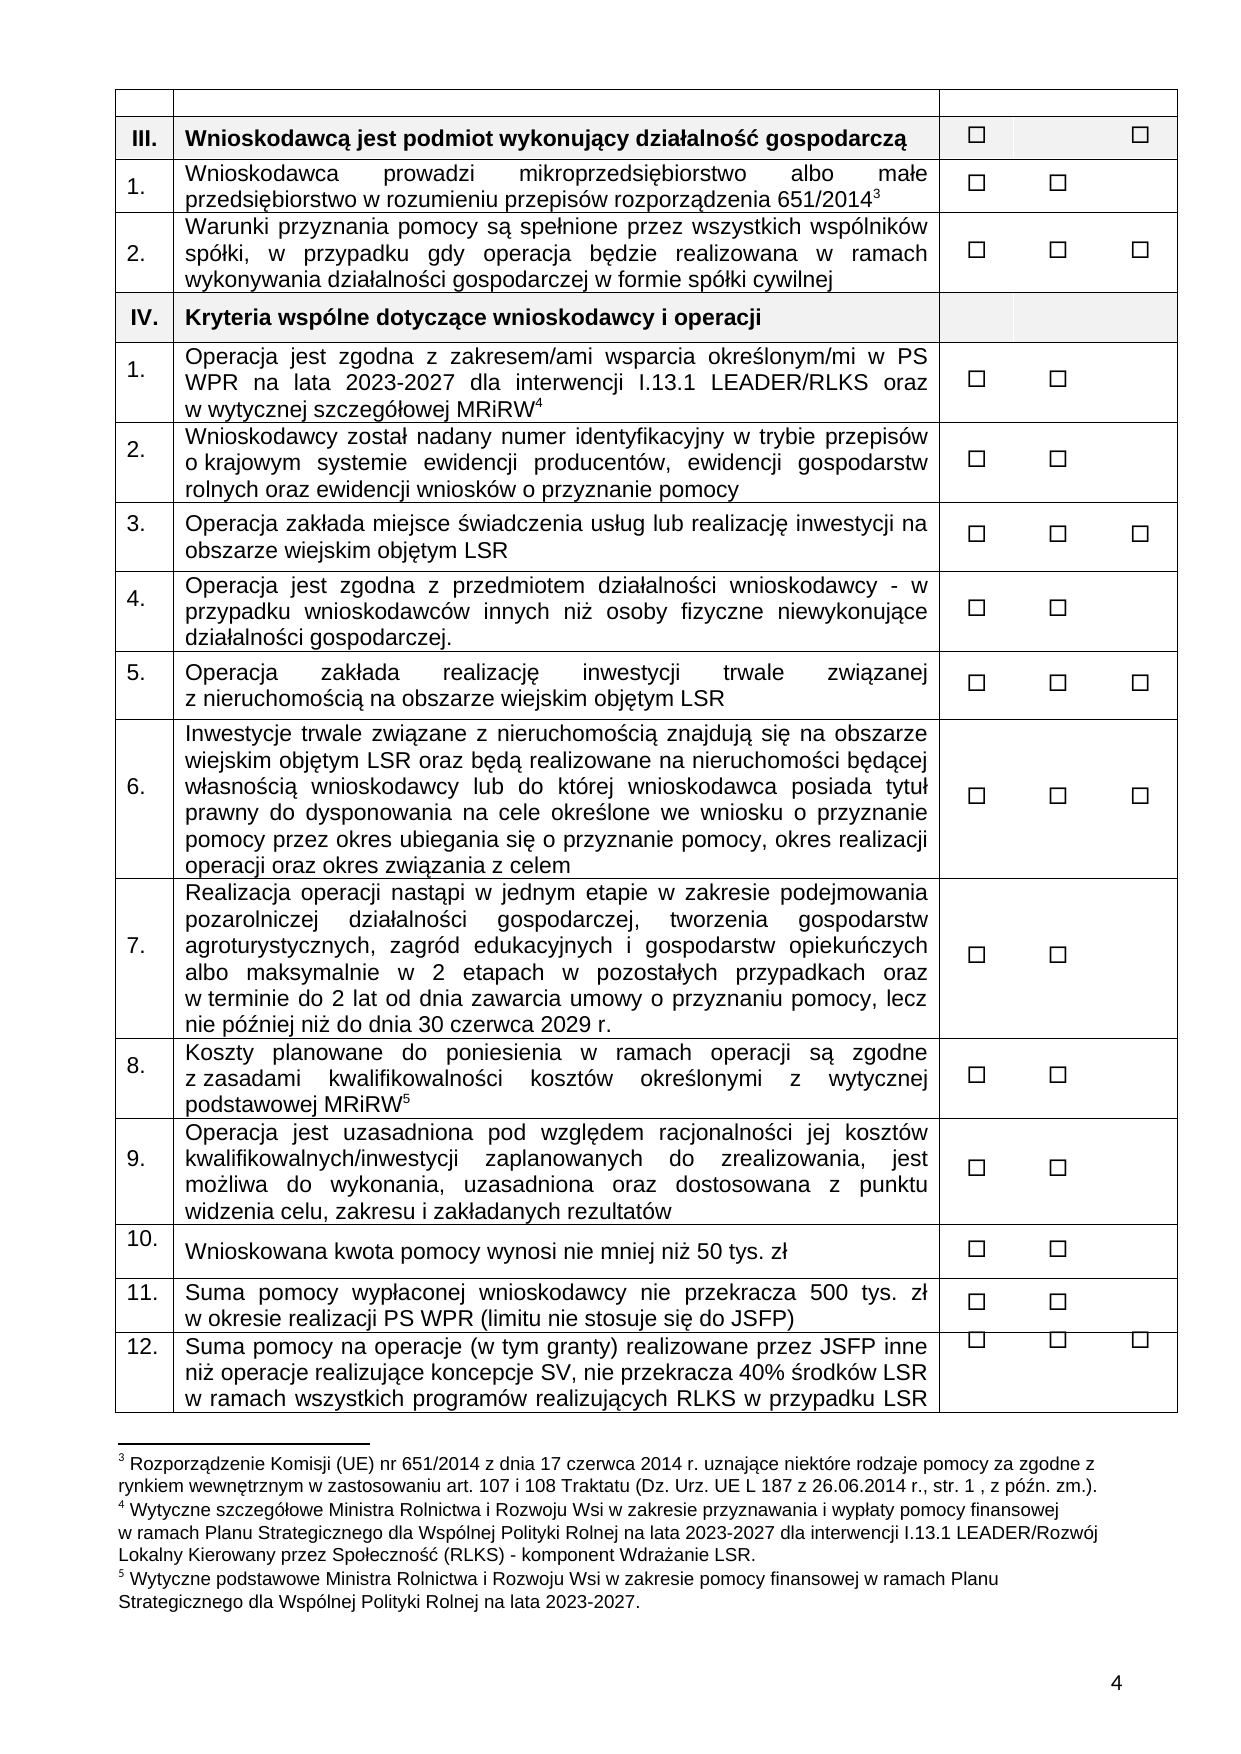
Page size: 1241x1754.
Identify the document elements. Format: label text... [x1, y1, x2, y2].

table_cell [940, 879, 1013, 1037]
table_cell [1014, 213, 1102, 292]
table_cell [940, 117, 1013, 158]
table_cell [1102, 1333, 1177, 1412]
table_cell Wnioskodawcą jest podmiot wykonujący działalność gospodarczą [174, 117, 939, 158]
table_cell [940, 90, 1013, 116]
table_cell [940, 213, 1013, 292]
table_cell [1014, 1333, 1102, 1412]
table_cell [940, 652, 1013, 719]
table_cell Wnioskodawca prowadzi mikroprzedsiębiorstwo albo małe przedsiębiorstwo w rozumieniu przepisów rozporządzenia 651/2014 [174, 160, 939, 212]
table_cell [1014, 503, 1102, 571]
table_cell [940, 293, 1013, 342]
table_cell [116, 1039, 173, 1118]
table_cell [1014, 423, 1102, 502]
table_cell [116, 343, 173, 422]
table_cell [940, 1225, 1013, 1278]
table_cell Kryteria wspólne dotyczące wnioskodawcy i operacji [174, 293, 939, 342]
table_cell [1014, 117, 1102, 158]
table_cell Operacja zakłada miejsce świadczenia usług lub realizację inwestycji na obszarze wiejskim objętym LSR [174, 503, 939, 571]
table_cell Realizacja operacji nastąpi w jednym etapie w zakresie podejmowania pozarolniczej działalności gospodarczej, tworzenia gospodarstw agroturystycznych, zagród edukacyjnych i gospodarstw opiekuńczych albo maksymalnie w 2 etapach w pozostałych przypadkach oraz w terminie do 2 lat od dnia zawarcia umowy o przyznaniu pomocy, lecz nie później niż do dnia 30 czerwca 2029 r. [174, 879, 939, 1037]
table_cell [1014, 160, 1102, 212]
table_cell [1102, 1225, 1177, 1278]
table_cell [1102, 90, 1177, 116]
table_cell [940, 1333, 1013, 1412]
table_cell [1014, 652, 1102, 719]
table_cell [1102, 343, 1177, 422]
table_cell [116, 879, 173, 1037]
table_cell [116, 213, 173, 292]
table_cell [940, 572, 1013, 651]
table_cell [940, 720, 1013, 878]
table_cell [116, 1333, 173, 1412]
table_cell [1102, 293, 1177, 342]
table_cell Inwestycje trwale związane z nieruchomością znajdują się na obszarze wiejskim objętym LSR oraz będą realizowane na nieruchomości będącej własnością wnioskodawcy lub do której wnioskodawca posiada tytuł prawny do dysponowania na cele określone we wniosku o przyznanie pomocy przez okres ubiegania się o przyznanie pomocy, okres realizacji operacji oraz okres związania z celem [174, 720, 939, 878]
table_cell Operacja jest zgodna z zakresem/ami wsparcia określonym/mi w PS WPR na lata 2023-2027 dla interwencji I.13.1 LEADER/RLKS oraz w wytycznej szczegółowej MRiRW [174, 343, 939, 422]
table_cell [1102, 503, 1177, 571]
table_cell Operacja jest uzasadniona pod względem racjonalności jej kosztów kwalifikowalnych/inwestycji zaplanowanych do zrealizowania, jest możliwa do wykonania, uzasadniona oraz dostosowana z punktu widzenia celu, zakresu i zakładanych rezultatów [174, 1119, 939, 1224]
table_cell Operacja jest zgodna z przedmiotem działalności wnioskodawcy - w przypadku wnioskodawców innych niż osoby fizyczne niewykonujące działalności gospodarczej. [174, 572, 939, 651]
table_cell [940, 1039, 1013, 1118]
table_cell [1102, 1039, 1177, 1118]
table_cell [1014, 879, 1102, 1037]
table_cell Warunki przyznania pomocy są spełnione przez wszystkich wspólników spółki, w przypadku gdy operacja będzie realizowana w ramach wykonywania działalności gospodarczej w formie spółki cywilnej [174, 213, 939, 292]
table_cell [1014, 1279, 1102, 1332]
table_cell Wnioskodawcy został nadany numer identyfikacyjny w trybie przepisów o krajowym systemie ewidencji producentów, ewidencji gospodarstw rolnych oraz ewidencji wniosków o przyznanie pomocy [174, 423, 939, 502]
table_cell [116, 160, 173, 212]
table_cell Operacja zakłada realizację inwestycji trwale związanej z nieruchomością na obszarze wiejskim objętym LSR [174, 652, 939, 719]
table_cell [116, 572, 173, 651]
table_cell Koszty planowane do poniesienia w ramach operacji są zgodne z zasadami kwalifikowalności kosztów określonymi z wytycznej podstawowej MRiRW [174, 1039, 939, 1118]
table_cell [1014, 1039, 1102, 1118]
table_cell [116, 720, 173, 878]
table_cell [940, 160, 1013, 212]
table_cell [1102, 1279, 1177, 1332]
table_cell [1102, 160, 1177, 212]
table_cell [940, 423, 1013, 502]
table_cell [1014, 720, 1102, 878]
table_cell [1014, 572, 1102, 651]
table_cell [174, 1333, 939, 1412]
table_cell [940, 1279, 1013, 1332]
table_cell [174, 90, 939, 116]
table_cell [1102, 572, 1177, 651]
table_cell [1102, 879, 1177, 1037]
table_cell [1102, 652, 1177, 719]
table_cell [116, 90, 173, 116]
table_cell [1102, 213, 1177, 292]
table_cell [116, 1119, 173, 1224]
table_cell [1014, 1119, 1102, 1224]
table_cell [116, 503, 173, 571]
table_cell [1014, 90, 1102, 116]
table_cell [1102, 720, 1177, 878]
table_cell IV. [116, 293, 173, 342]
table_cell [1102, 1119, 1177, 1224]
table_cell [1014, 343, 1102, 422]
table_cell [1102, 423, 1177, 502]
table_cell [116, 1225, 173, 1278]
table_cell Wnioskowana kwota pomocy wynosi nie mniej niż 50 tys. zł [174, 1225, 939, 1278]
table_cell [1014, 293, 1102, 342]
table_cell [116, 1279, 173, 1332]
table_cell Suma pomocy wypłaconej wnioskodawcy nie przekracza 500 tys. zł w okresie realizacji PS WPR (limitu nie stosuje się do JSFP) [174, 1279, 939, 1332]
table_cell [1102, 117, 1177, 158]
table_cell [116, 652, 173, 719]
table_cell [940, 503, 1013, 571]
table_cell [116, 423, 173, 502]
table_cell [940, 1119, 1013, 1224]
table_cell III. [116, 117, 173, 158]
table_cell [1014, 1225, 1102, 1278]
table_cell [940, 343, 1013, 422]
